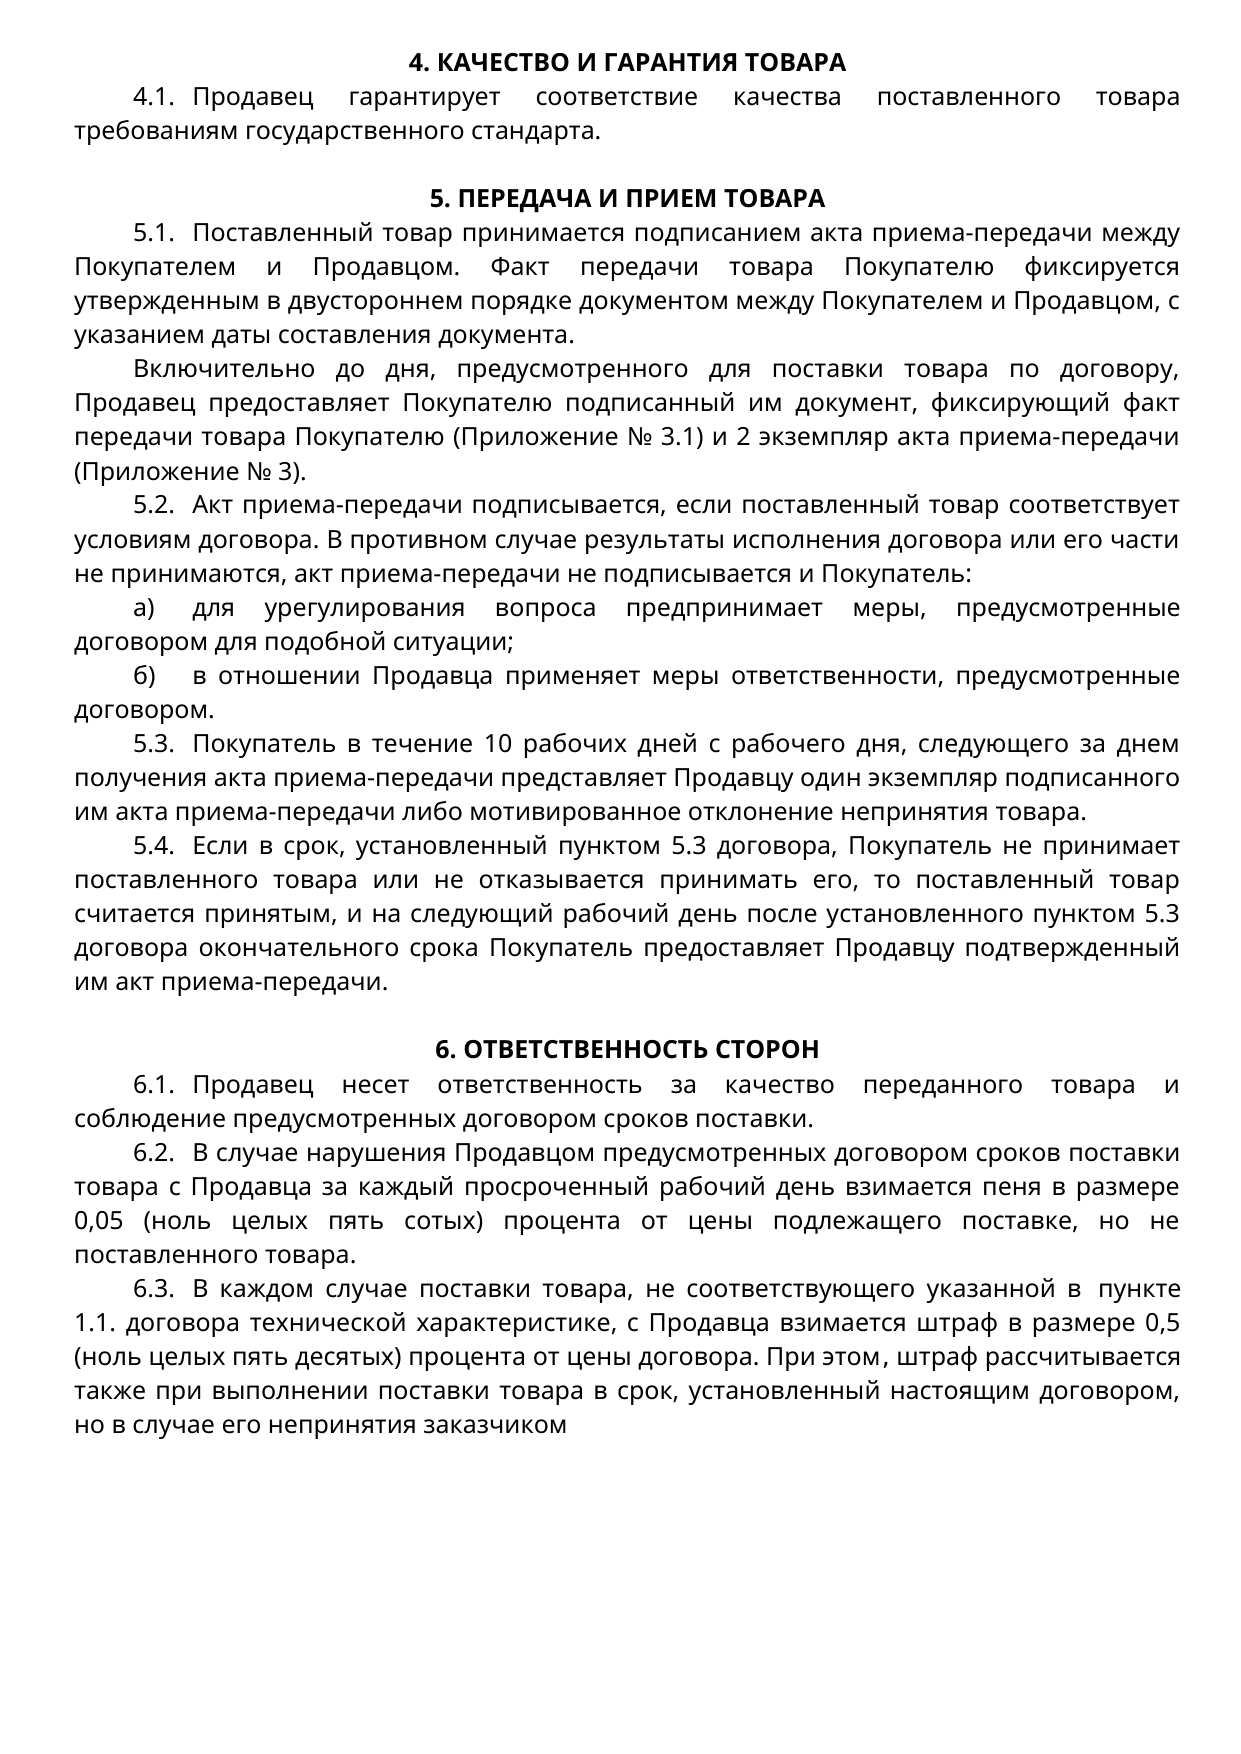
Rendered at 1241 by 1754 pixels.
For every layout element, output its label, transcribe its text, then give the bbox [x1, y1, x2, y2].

text Включительно до дня, предусмотренного для поставки товара по договору, Продавец предоставляет Покупателю подписанный им документ, фиксирующий факт передачи товара Покупателю (Приложение № 3.1) и 2 экземпляр акта приема-передачи (Приложение № 3). [74, 351, 1181, 487]
text 4.1. Продавец гарантирует соответствие качества поставленного товара требованиям государственного стандарта. [74, 78, 1181, 147]
text 5.4. Если в срок, установленный пунктом 5.3 договора, Покупатель не принимает поставленного товара или не отказывается принимать его, то поставленный товар считается принятым, и на следующий рабочий день после установленного пунктом 5.3 договора окончательного срока Покупатель предоставляет Продавцу подтвержденный им акт приема-передачи. [74, 828, 1181, 998]
text 5.3. Покупатель в течение 10 рабочих дней с рабочего дня, следующего за днем получения акта приема-передачи представляет Продавцу один экземпляр подписанного им акта приема-передачи либо мотивированное отклонение непринятия товара. [74, 726, 1181, 828]
text а) для урегулирования вопроса предпринимает меры, предусмотренные договором для подобной ситуации; [74, 589, 1181, 657]
text 6.3. В каждом случае поставки товара, не соответствующего указанной в пункте 1.1. договора технической характеристике, с Продавца взимается штраф в размере 0,5 (ноль целых пять десятых) процента от цены договора. При этом, штраф рассчитывается также при выполнении поставки товара в срок, установленный настоящим договором, но в случае его непринятия заказчиком [74, 1271, 1181, 1441]
text 5.1. Поставленный товар принимается подписанием акта приема-передачи между Покупателем и Продавцом. Факт передачи товара Покупателю фиксируется утвержденным в двустороннем порядке документом между Покупателем и Продавцом, с указанием даты составления документа. [74, 215, 1181, 351]
text 4. КАЧЕСТВО И ГАРАНТИЯ ТОВАРА [74, 44, 1181, 78]
text 5.2. Акт приема-передачи подписывается, если поставленный товар соответствует условиям договора. В противном случае результаты исполнения договора или его части не принимаются, акт приема-передачи не подписывается и Покупатель: [74, 487, 1181, 589]
text б) в отношении Продавца применяет меры ответственности, предусмотренные договором. [74, 657, 1181, 726]
text 6.1. Продавец несет ответственность за качество переданного товара и соблюдение предусмотренных договором сроков поставки. [74, 1066, 1181, 1134]
text 6.2. В случае нарушения Продавцом предусмотренных договором сроков поставки товара с Продавца за каждый просроченный рабочий день взимается пеня в размере 0,05 (ноль целых пять сотых) процента от цены подлежащего поставке, но не поставленного товара. [74, 1134, 1181, 1271]
text 6. ОТВЕТСТВЕННОСТЬ СТОРОН [74, 1032, 1181, 1066]
text 5. ПЕРЕДАЧА И ПРИЕМ ТОВАРА [74, 181, 1181, 215]
